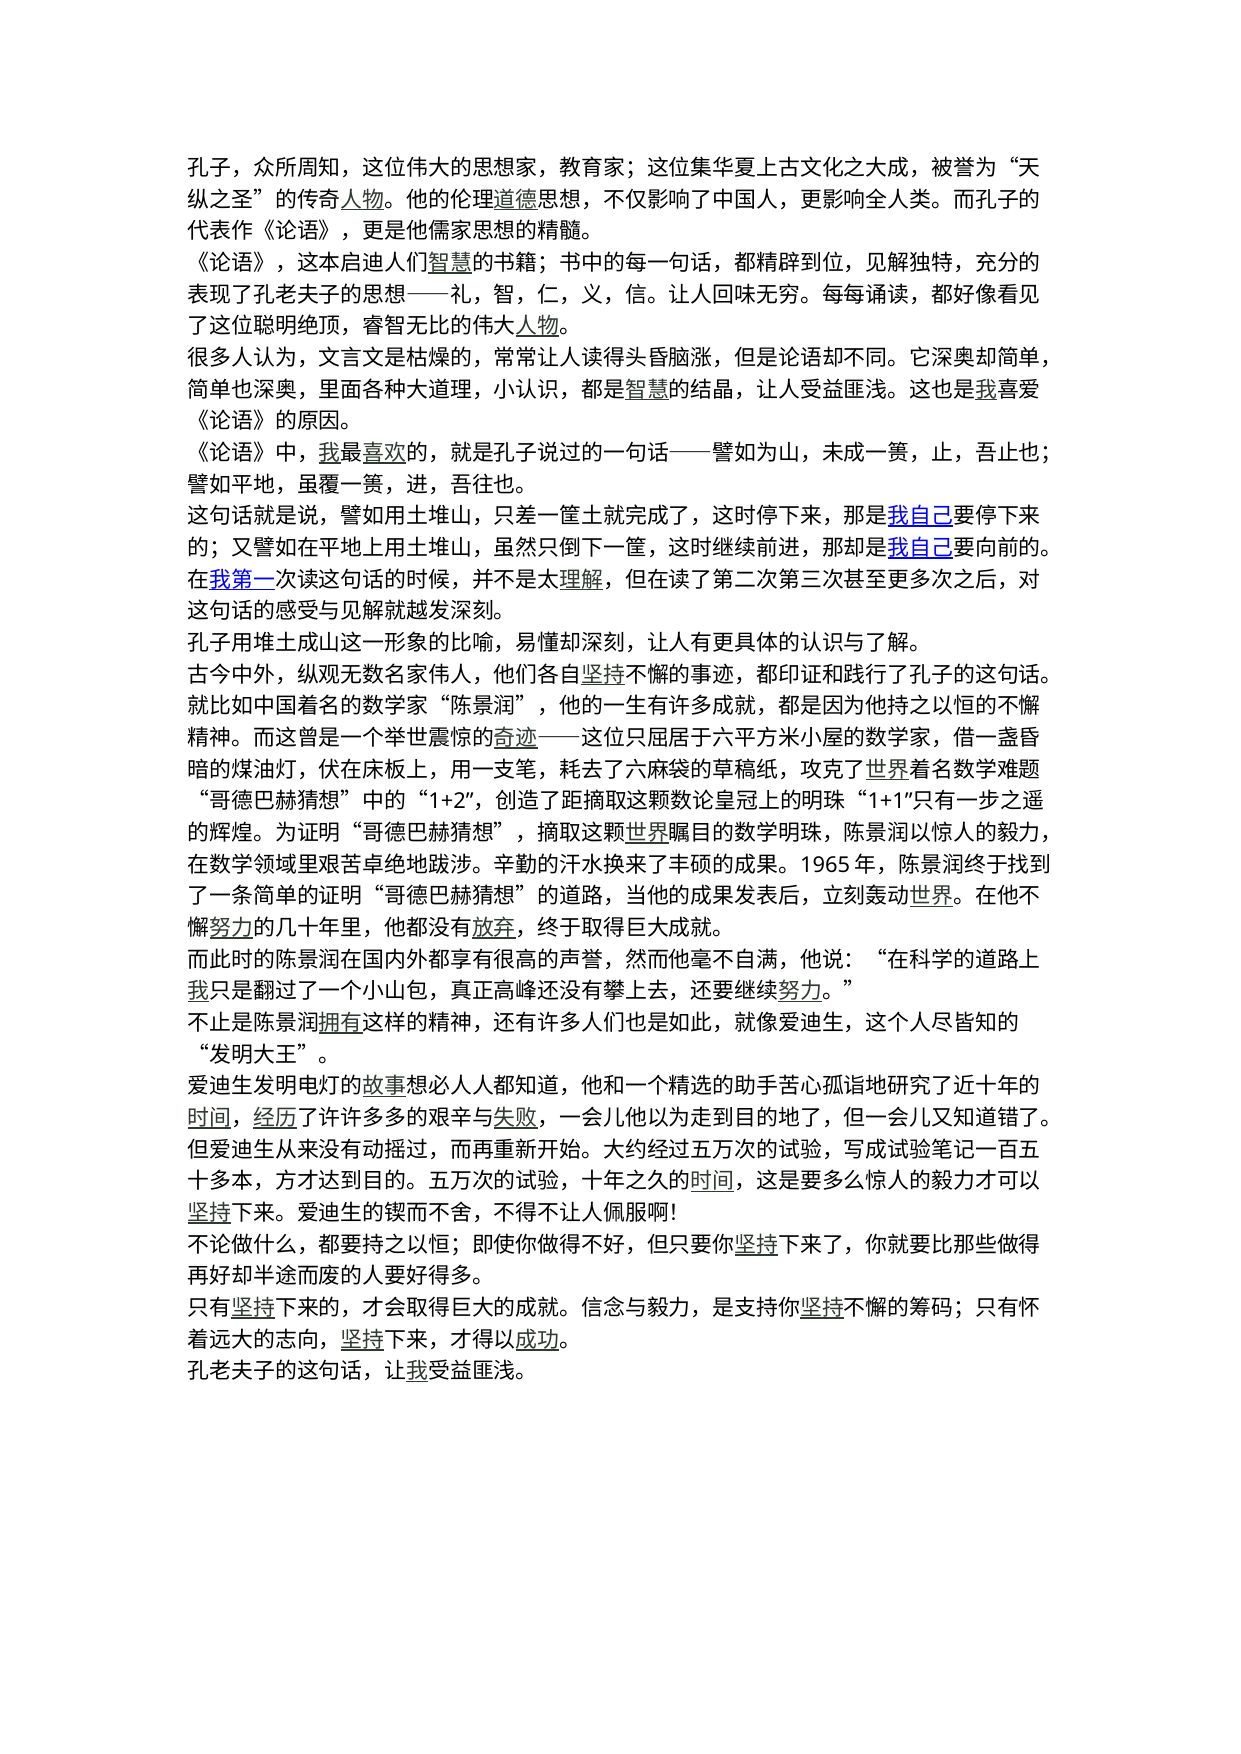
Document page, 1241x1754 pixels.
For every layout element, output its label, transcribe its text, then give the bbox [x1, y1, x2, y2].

text 孔子，众所周知，这位伟大的思想家，教育家；这位集华夏上古文化之大成，被誉为“天纵之圣”的传奇人物。他的伦理道德思想，不仅影响了中国人，更影响全人类。而孔子的代表作《论语》，更是他儒家思想的精髓。 《论语》，这本启迪人们智慧的书籍；书中的每一句话，都精辟到位，见解独特，充分的表现了孔老夫子的思想——礼，智，仁，义，信。让人回味无穷。每每诵读，都好像看见了这位聪明绝顶，睿智无比的伟大人物。 很多人认为，文言文是枯燥的，常常让人读得头昏脑涨，但是论语却不同。它深奥却简单，简单也深奥，里面各种大道理，小认识，都是智慧的结晶，让人受益匪浅。这也是我喜爱《论语》的原因。 《论语》中，我最喜欢的，就是孔子说过的一句话——譬如为山，未成一篑，止，吾止也；譬如平地，虽覆一篑，进，吾往也。 这句话就是说，譬如用土堆山，只差一筐土就完成了，这时停下来，那是我自己要停下来的；又譬如在平地上用土堆山，虽然只倒下一筐，这时继续前进，那却是我自己要向前的。 在我第一次读这句话的时候，并不是太理解，但在读了第二次第三次甚至更多次之后，对这句话的感受与见解就越发深刻。 孔子用堆土成山这一形象的比喻，易懂却深刻，让人有更具体的认识与了解。 古今中外，纵观无数名家伟人，他们各自坚持不懈的事迹，都印证和践行了孔子的这句话。 就比如中国着名的数学家“陈景润”，他的一生有许多成就，都是因为他持之以恒的不懈精神。而这曾是一个举世震惊的奇迹——这位只屈居于六平方米小屋的数学家，借一盏昏暗的煤油灯，伏在床板上，用一支笔，耗去了六麻袋的草稿纸，攻克了世界着名数学难题“哥德巴赫猜想”中的“1+2”，创造了距摘取这颗数论皇冠上的明珠“1+1”只有一步之遥的辉煌。为证明“哥德巴赫猜想”，摘取这颗世界瞩目的数学明珠，陈景润以惊人的毅力，在数学领域里艰苦卓绝地跋涉。辛勤的汗水换来了丰硕的成果。1965年，陈景润终于找到了一条简单的证明“哥德巴赫猜想”的道路，当他的成果发表后，立刻轰动世界。在他不懈努力的几十年里，他都没有放弃，终于取得巨大成就。 而此时的陈景润在国内外都享有很高的声誉，然而他毫不自满，他说：“在科学的道路上我只是翻过了一个小山包，真正高峰还没有攀上去，还要继续努力。” 不止是陈景润拥有这样的精神，还有许多人们也是如此，就像爱迪生，这个人尽皆知的“发明大王”。 爱迪生发明电灯的故事想必人人都知道，他和一个精选的助手苦心孤诣地研究了近十年的时间，经历了许许多多的艰辛与失败，一会儿他以为走到目的地了，但一会儿又知道错了。但爱迪生从来没有动摇过，而再重新开始。大约经过五万次的试验，写成试验笔记一百五十多本，方才达到目的。五万次的试验，十年之久的时间，这是要多么惊人的毅力才可以坚持下来。爱迪生的锲而不舍，不得不让人佩服啊！ 不论做什么，都要持之以恒；即使你做得不好，但只要你坚持下来了，你就要比那些做得再好却半途而废的人要好得多。 只有坚持下来的，才会取得巨大的成就。信念与毅力，是支持你坚持不懈的筹码；只有怀着远大的志向，坚持下来，才得以成功。 孔老夫子的这句话，让我受益匪浅。 [187, 150, 1053, 1127]
text 孔子，众所周知，这位伟大的思想家，教育家；这位集华夏上古文化之大成，被誉为“天纵之圣”的传奇人物。他的伦理道德思想，不仅影响了中国人，更影响全人类。而孔子的代表作《论语》，更是他儒家思想的精髓。 《论语》，这本启迪人们智慧的书籍；书中的每一句话，都精辟到位，见解独特，充分的表现了孔老夫子的思想——礼，智，仁，义，信。让人回味无穷。每每诵读，都好像看见了这位聪明绝顶，睿智无比的伟大人物。 很多人认为，文言文是枯燥的，常常让人读得头昏脑涨，但是论语却不同。它深奥却简单，简单也深奥，里面各种大道理，小认识，都是智慧的结晶，让人受益匪浅。这也是我喜爱《论语》的原因。 《论语》中，我最喜欢的，就是孔子说过的一句话——譬如为山，未成一篑，止，吾止也；譬如平地，虽覆一篑，进，吾往也。 这句话就是说，譬如用土堆山，只差一筐土就完成了，这时停下来，那是我自己要停下来的；又譬如在平地上用土堆山，虽然只倒下一筐，这时继续前进，那却是我自己要向前的。 在我第一次读这句话的时候，并不是太理解，但在读了第二次第三次甚至更多次之后，对这句话的感受与见解就越发深刻。 孔子用堆土成山这一形象的比喻，易懂却深刻，让人有更具体的认识与了解。 古今中外，纵观无数名家伟人，他们各自坚持不懈的事迹，都印证和践行了孔子的这句话。 就比如中国着名的数学家“陈景润”，他的一生有许多成就，都是因为他持之以恒的不懈精神。而这曾是一个举世震惊的奇迹——这位只屈居于六平方米小屋的数学家，借一盏昏暗的煤油灯，伏在床板上，用一支笔，耗去了六麻袋的草稿纸，攻克了世界着名数学难题“哥德巴赫猜想”中的“1+2”，创造了距摘取这颗数论皇冠上的明珠“1+1”只有一步之遥的辉煌。为证明“哥德巴赫猜想”，摘取这颗世界瞩目的数学明珠，陈景润以惊人的毅力，在数学领域里艰苦卓绝地跋涉。辛勤的汗水换来了丰硕的成果。1965年，陈景润终于找到了一条简单的证明“哥德巴赫猜想”的道路，当他的成果发表后，立刻轰动世界。在他不懈努力的几十年里，他都没有放弃，终于取得巨大成就。 而此时的陈景润在国内外都享有很高的声誉，然而他毫不自满，他说：“在科学的道路上我只是翻过了一个小山包，真正高峰还没有攀上去，还要继续努力。” 不止是陈景润拥有这样的精神，还有许多人们也是如此，就像爱迪生，这个人尽皆知的“发明大王”。 爱迪生发明电灯的故事想必人人都知道，他和一个精选的助手苦心孤诣地研究了近十年的时间，经历了许许多多的艰辛与失败，一会儿他以为走到目的地了，但一会儿又知道错了。但爱迪生从来没有动摇过，而再重新开始。大约经过五万次的试验，写成试验笔记一百五十多本，方才达到目的。五万次的试验，十年之久的时间，这是要多么惊人的毅力才可以坚持下来。爱迪生的锲而不舍，不得不让人佩服啊！ 不论做什么，都要持之以恒；即使你做得不好，但只要你坚持下来了，你就要比那些做得再好却半途而废的人要好得多。 只有坚持下来的，才会取得巨大的成就。信念与毅力，是支持你坚持不懈的筹码；只有怀着远大的志向，坚持下来，才得以成功。 孔老夫子的这句话，让我受益匪浅。 [187, 1128, 1053, 1385]
